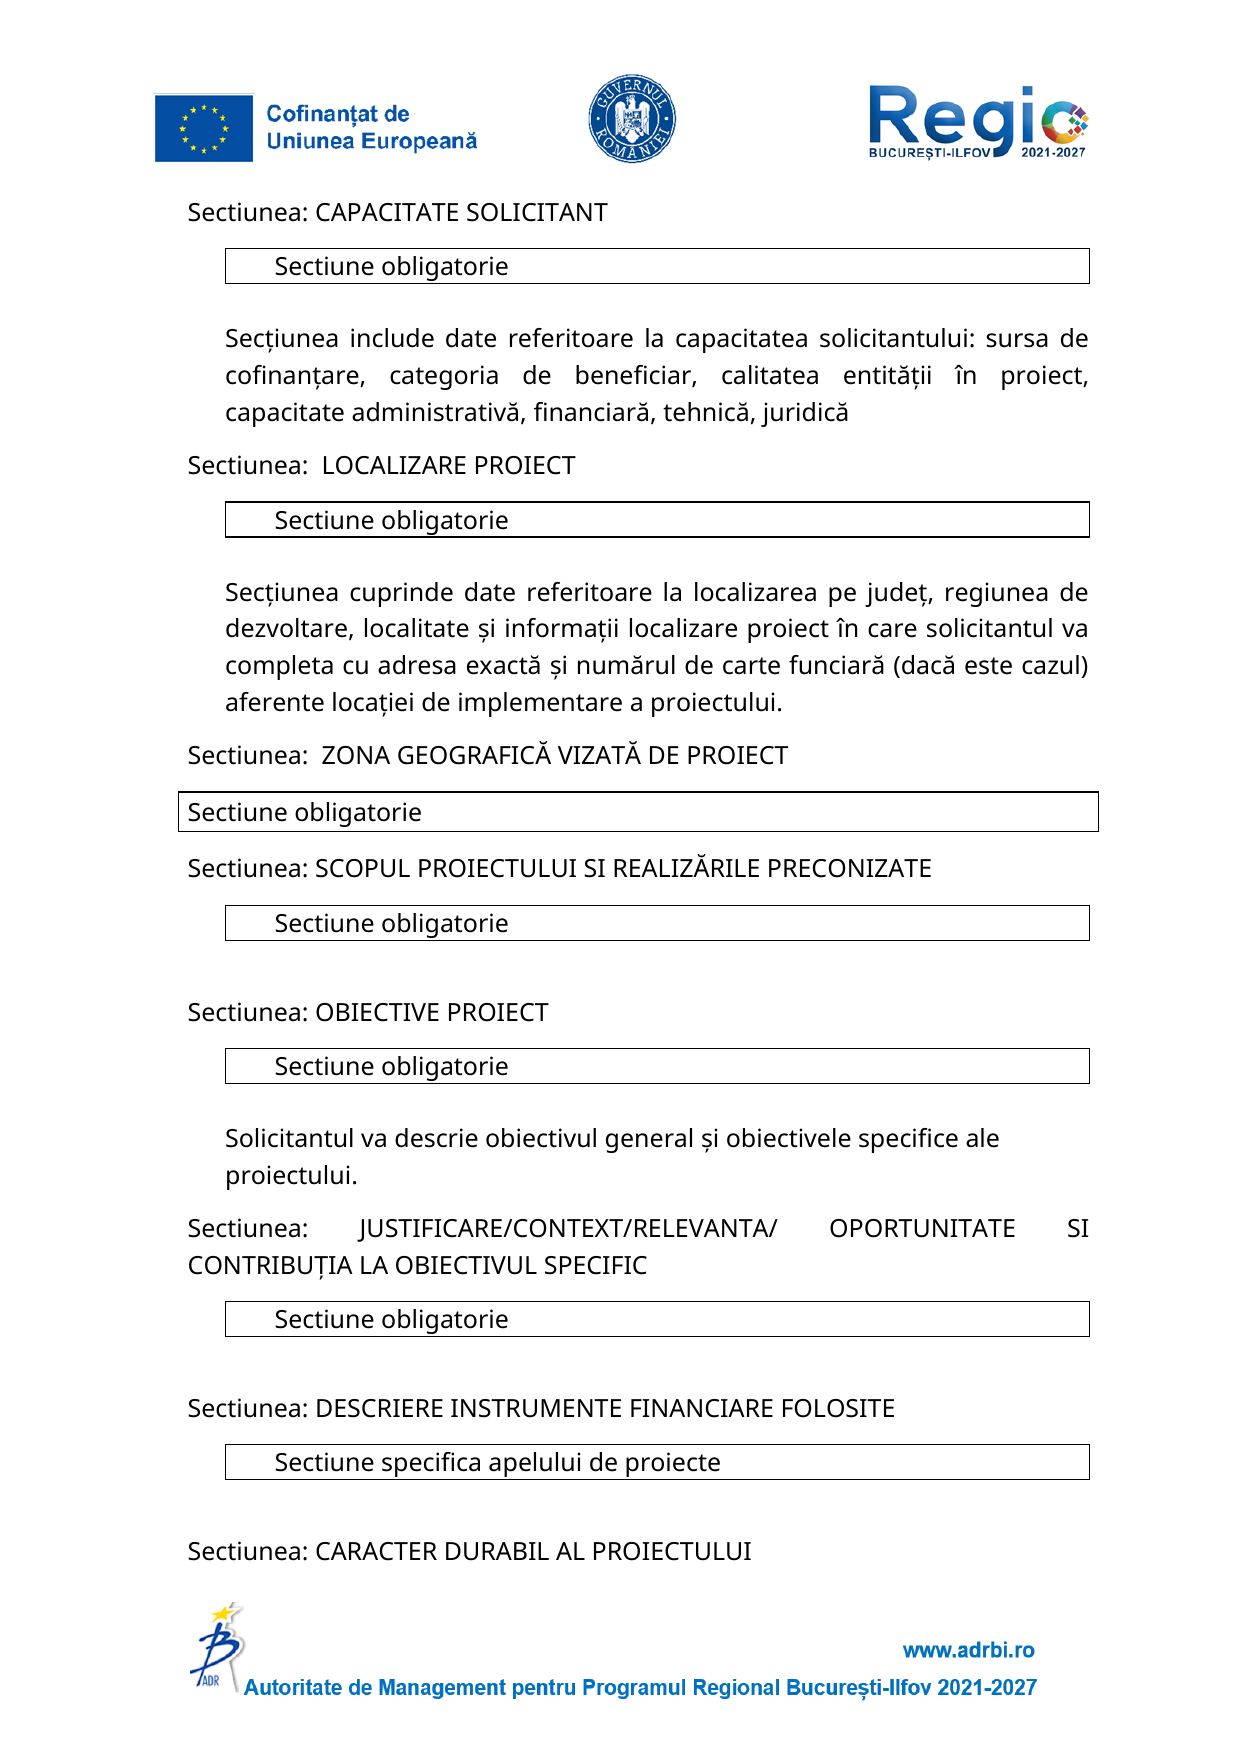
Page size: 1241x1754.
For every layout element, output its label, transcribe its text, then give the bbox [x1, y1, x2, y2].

text Sectiunea: ZONA GEOGRAFICĂ VIZATĂ DE PROIECT [187, 738, 1090, 772]
table_header Sectiune obligatorie [226, 249, 1089, 283]
table_header Sectiune specifica apelului de proiecte [226, 1445, 1089, 1479]
text Sectiunea: JUSTIFICARE/CONTEXT/RELEVANTA/ OPORTUNITATE SI CONTRIBUȚIA LA OBIECTIVUL SPECIFIC [187, 1211, 1090, 1282]
text Sectiunea: CARACTER DURABIL AL PROIECTULUI [187, 1533, 1090, 1568]
list Secțiunea include date referitoare la capacitatea solicitantului: sursa de cofinanțare, categoria de beneficiar, calitatea entității în proiect, capacitate administrativă, financiară, tehnică, juridică [225, 321, 1090, 428]
text Sectiunea: SCOPUL PROIECTULUI SI REALIZĂRILE PRECONIZATE [187, 851, 1090, 885]
table_header Sectiune obligatorie [226, 1302, 1089, 1336]
text Sectiunea: CAPACITATE SOLICITANT [187, 194, 1090, 229]
text Sectiunea: DESCRIERE INSTRUMENTE FINANCIARE FOLOSITE [187, 1391, 1090, 1424]
table_header Sectiune obligatorie [226, 503, 1089, 536]
list Secțiunea cuprinde date referitoare la localizarea pe județ, regiunea de dezvoltare, localitate și informații localizare proiect în care solicitantul va completa cu adresa exactă și numărul de carte funciară (dacă este cazul) aferente locației de implementare a proiectului. [225, 574, 1090, 719]
text Sectiune obligatorie [179, 793, 1098, 831]
table_header Sectiune obligatorie [226, 1049, 1089, 1083]
picture [150, 1600, 1077, 1712]
text Sectiunea: LOCALIZARE PROIECT [187, 448, 1090, 482]
table_header Sectiune obligatorie [226, 906, 1089, 940]
list Solicitantul va descrie obiectivul general și obiectivele specifice ale proiectului. [225, 1121, 1090, 1191]
text Sectiunea: OBIECTIVE PROIECT [187, 994, 1090, 1028]
picture [150, 73, 1091, 167]
